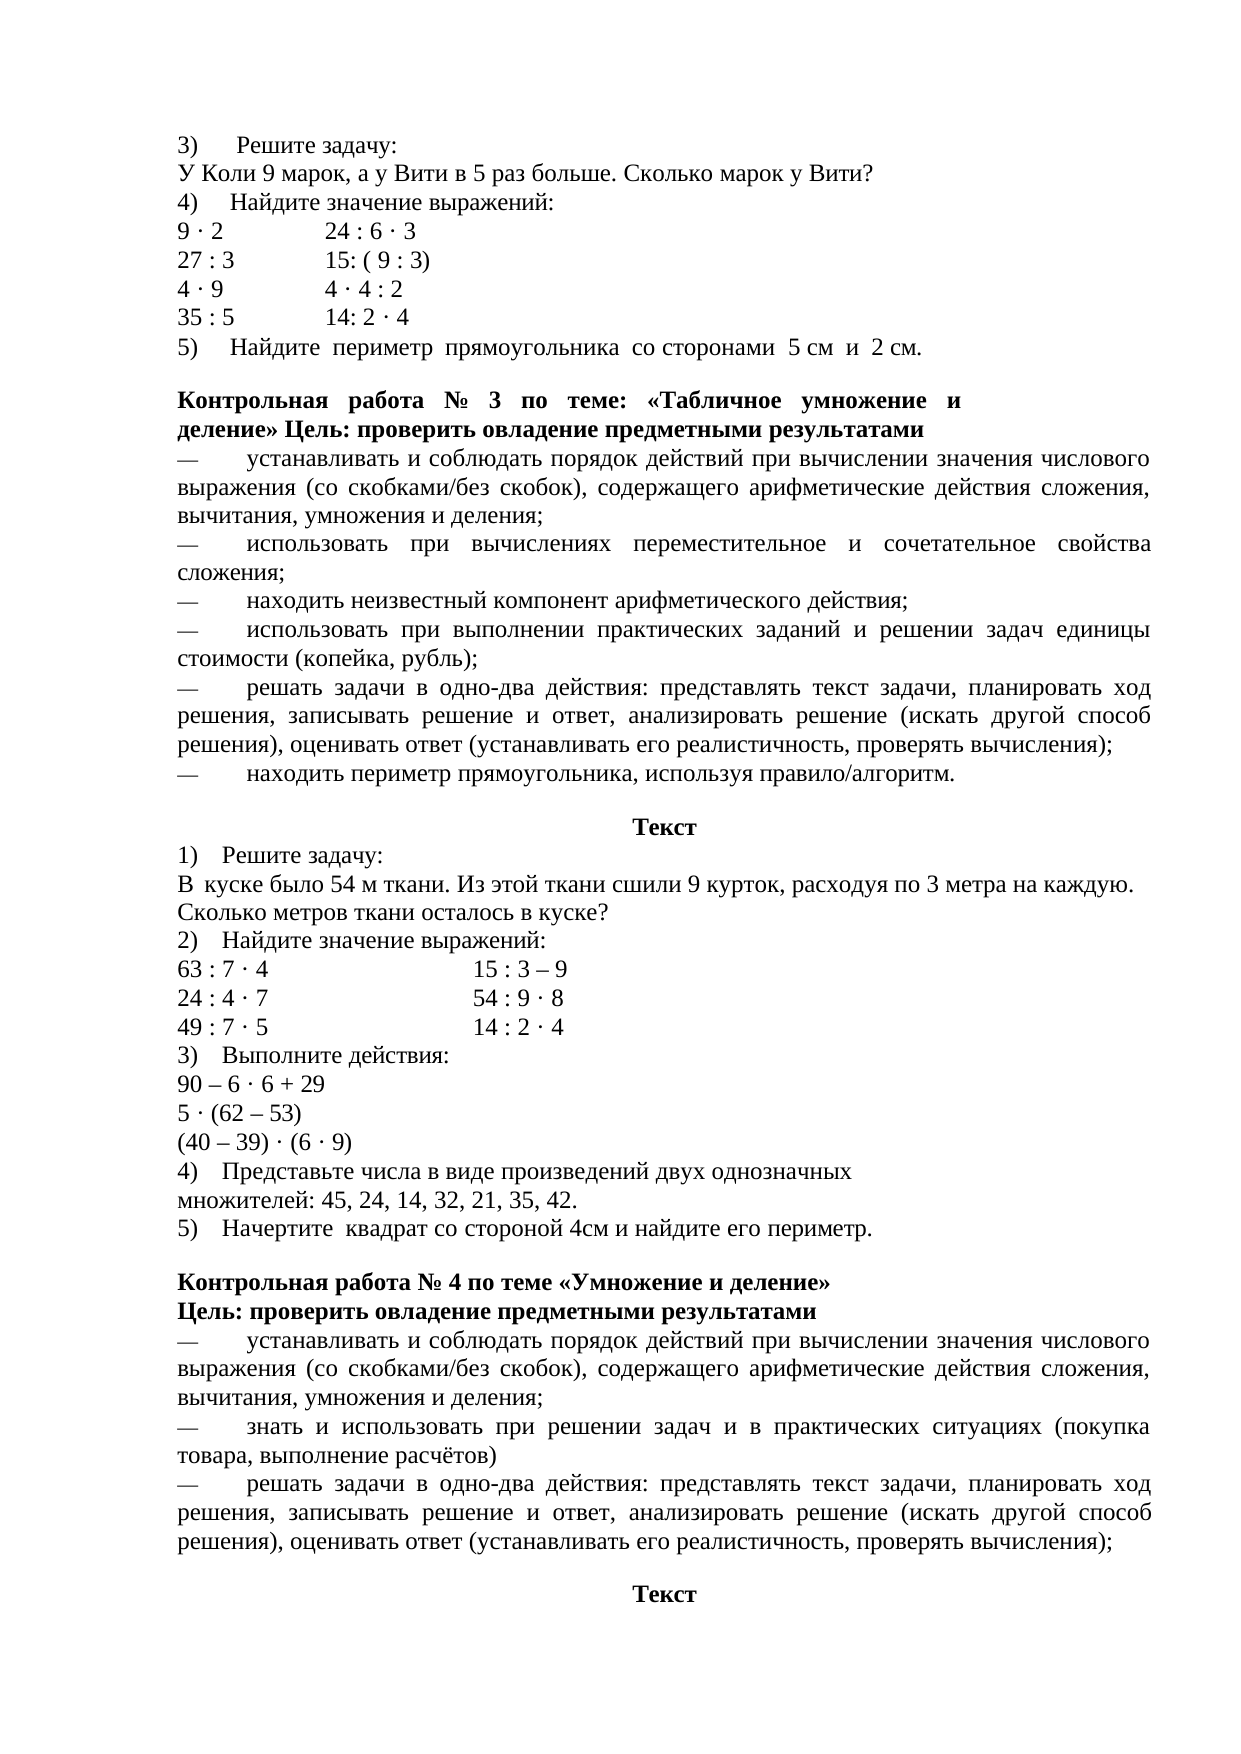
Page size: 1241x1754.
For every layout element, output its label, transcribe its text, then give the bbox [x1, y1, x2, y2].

list Решите задачу: [177, 840, 1196, 869]
list Найдите периметр прямоугольника со сторонами 5 см и 2 см. [177, 332, 1196, 360]
list Решите задачу: [177, 130, 1196, 159]
list находить периметр прямоугольника, используя правило/алгоритм. [177, 758, 1196, 787]
list · (62 – 53) [177, 1098, 1196, 1127]
text Текст [172, 812, 1157, 840]
list использовать при вычислениях переместительное и сочетательное свойства сложения; [177, 529, 1152, 586]
list использовать при выполнении практических заданий и решении задач единицы стоимости (копейка, рубль); [177, 614, 1151, 672]
text Контрольная работа № 4 по теме «Умножение и деление» Цель: проверить овладение предметными результатами [177, 1267, 831, 1325]
list Выполните действия: [177, 1041, 1196, 1069]
list Начертите квадрат со стороной 4см и найдите его периметр. [177, 1213, 1196, 1242]
text Текст [172, 1579, 1157, 1608]
list Представьте числа в виде произведений двух однозначных множителей: 45, 24, 14, 32, 21, 35, 42. [177, 1156, 996, 1213]
text У Коли 9 марок, а у Вити в 5 раз больше. Сколько марок у Вити? [177, 159, 1196, 188]
text 90 – 6 · 6 + 29 [177, 1070, 1196, 1098]
list знать и использовать при решении задач и в практических ситуациях (покупка товара, выполнение расчётов) [177, 1411, 1151, 1468]
list Найдите значение выражений: [177, 926, 1196, 954]
text В куске было 54 м ткани. Из этой ткани сшили 9 курток, расходуя по 3 метра на каждую. Сколько метров ткани осталось в куске? [177, 869, 1196, 926]
text 49 : 7 · 5 14 : 2 · 4 [177, 1012, 1196, 1041]
text 24 : 4 · 7 54 : 9 · 8 [177, 983, 1196, 1012]
text 9 · 2 24 : 6 · 3 [177, 217, 1196, 245]
list решать задачи в одно-два действия: представлять текст задачи, планировать ход решения, записывать решение и ответ, анализировать решение (искать другой способ решения), оценивать ответ (устанавливать его реалистичность, проверять вычисления); [177, 1468, 1152, 1555]
list Найдите значение выражений: [177, 188, 1196, 216]
list устанавливать и соблюдать порядок действий при вычислении значения числового выражения (со скобками/без скобок), содержащего арифметические действия сложения, вычитания, умножения и деления; [177, 443, 1151, 529]
list устанавливать и соблюдать порядок действий при вычислении значения числового выражения (со скобками/без скобок), содержащего арифметические действия сложения, вычитания, умножения и деления; [177, 1325, 1151, 1411]
text 35 : 5 14: 2 · 4 [177, 303, 1196, 331]
text Контрольная работа № 3 по теме: «Табличное умножение и деление» Цель: проверить овладение предметными результатами [177, 386, 961, 443]
text 63 : 7 · 4 15 : 3 – 9 [177, 954, 1196, 983]
list · 9 4 · 4 : 2 [177, 274, 1196, 303]
list находить неизвестный компонент арифметического действия; [177, 586, 1196, 614]
text (40 – 39) · (6 · 9) [177, 1127, 1196, 1156]
text 27 : 3 15: ( 9 : 3) [177, 245, 1196, 274]
list решать задачи в одно-два действия: представлять текст задачи, планировать ход решения, записывать решение и ответ, анализировать решение (искать другой способ решения), оценивать ответ (устанавливать его реалистичность, проверять вычисления); [177, 672, 1152, 758]
